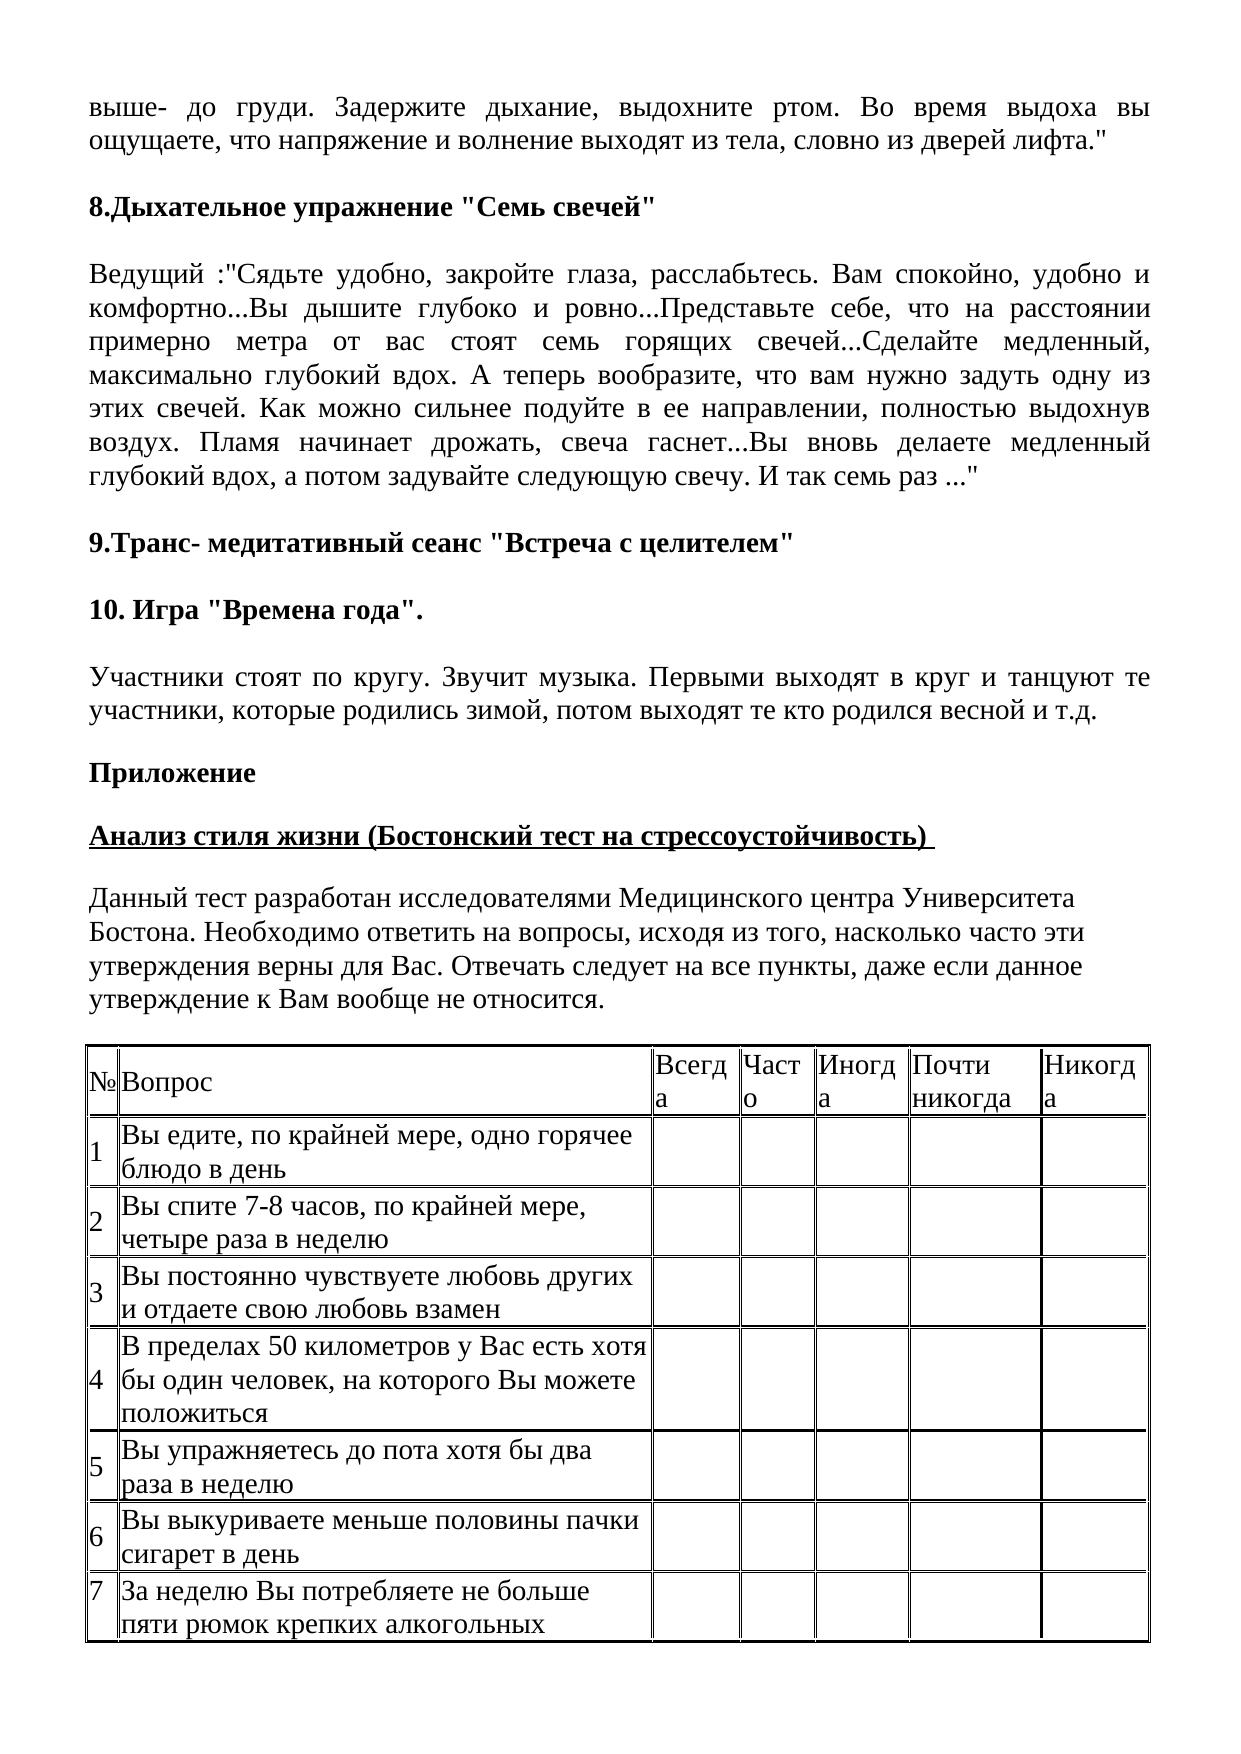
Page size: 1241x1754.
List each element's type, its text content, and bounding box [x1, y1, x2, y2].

table_cell [817, 1329, 908, 1429]
table_cell Вы спите 7-8 часов, по крайней мере, четыре раза в неделю [120, 1188, 651, 1255]
table_cell [1041, 1255, 1149, 1325]
table_cell [1041, 1570, 1148, 1640]
table_cell [911, 1329, 1040, 1429]
table_cell [654, 1329, 739, 1429]
table_cell [910, 1573, 1041, 1640]
table_cell Вы едите, по крайней мере, одно горячее блюдо в день [120, 1118, 651, 1184]
table_cell [653, 1573, 741, 1640]
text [89, 89, 1152, 156]
table_cell [911, 1118, 1040, 1184]
table_cell Вы упражняетесь до пота хотя бы два раза в неделю [120, 1432, 651, 1499]
table_header Почти никогда [910, 1047, 1041, 1114]
text 9.Транс- медитативный сеанс "Встреча с целителем" [89, 525, 1152, 558]
text Ведущий :"Сядьте удобно, закройте глаза, расслабьтесь. Вам спокойно, удобно и комфортно...Вы дышите глубоко и ровно...Представьте себе, что на расстоянии примерно метра от вас стоят семь горящих свечей...Сделайте медленный, максимально глубокий вдох. А теперь вообразите, что вам нужно задуть одну из этих свечей. Как можно сильнее подуйте в ее направлении, полностью выдохнув воздух. Пламя начинает дрожать, свеча гаснет...Вы вновь делаете медленный глубокий вдох, а потом задувайте следующую свечу. И так семь раз ..." [89, 256, 1152, 491]
table_header Часто [741, 1047, 816, 1114]
table_header Вопрос [119, 1047, 653, 1114]
table_cell [654, 1188, 739, 1255]
table_cell [654, 1118, 739, 1184]
table_header Всегда [653, 1047, 741, 1114]
table_cell [742, 1329, 814, 1429]
table_header № [88, 1047, 118, 1114]
table_cell [911, 1432, 1040, 1499]
table_cell 3 [86, 1255, 118, 1325]
table_cell [817, 1503, 908, 1569]
subtitle Анализ стиля жизни (Бостонский тест на стрессоустойчивость) [89, 818, 1152, 851]
table_cell 1 [88, 1114, 117, 1184]
table_cell [817, 1118, 908, 1184]
table_cell Вы выкуриваете меньше половины пачки сигарет в день [120, 1503, 651, 1569]
table_cell [911, 1258, 1040, 1325]
table_cell [817, 1432, 908, 1499]
table_header Иногда [816, 1047, 909, 1114]
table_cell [119, 1573, 653, 1640]
table_cell 6 [88, 1499, 117, 1569]
table_cell [654, 1258, 739, 1325]
text Участники стоят по кругу. Звучит музыка. Первыми выходят в круг и танцуют те участники, которые родились зимой, потом выходят те кто родился весной и т.д. [89, 659, 1152, 726]
table_cell [911, 1188, 1040, 1255]
table_cell [816, 1573, 909, 1640]
table_cell [1043, 1114, 1148, 1184]
table_cell [1043, 1429, 1148, 1499]
table_header Никогда [1041, 1047, 1148, 1114]
text Данный тест разработан исследователями Медицинского центра Университета Бостона. Необходимо ответить на вопросы, исходя из того, насколько часто эти утверждения верны для Вас. Отвечать следует на все пункты, даже если данное утверждение к Вам вообще не относится. [89, 881, 1152, 1015]
table_cell [741, 1573, 816, 1640]
table_cell [1043, 1325, 1148, 1429]
table_cell 4 [88, 1325, 117, 1429]
table_cell [742, 1432, 814, 1499]
table_cell [742, 1503, 814, 1569]
table_cell [1043, 1185, 1148, 1255]
table_cell [654, 1432, 739, 1499]
table_cell [1043, 1499, 1148, 1569]
table_cell [817, 1188, 908, 1255]
text 8.Дыхательное упражнение "Семь свечей" [89, 189, 1152, 223]
text 10. Игра "Времена года". [89, 592, 1152, 625]
table_cell [742, 1188, 814, 1255]
table_cell [654, 1503, 739, 1569]
table_cell [817, 1258, 908, 1325]
text Приложение [89, 755, 1152, 789]
table_cell [742, 1258, 814, 1325]
table_cell 2 [88, 1185, 117, 1255]
table_cell [742, 1118, 814, 1184]
table_cell В пределах у Вас есть хотя бы один человек, на которого Вы можете положиться [120, 1329, 651, 1429]
table_cell Вы постоянно чувствуете любовь других и отдаете свою любовь взамен [120, 1258, 651, 1325]
table_cell 5 [88, 1429, 117, 1499]
table_cell [911, 1503, 1040, 1569]
table_cell 7 [88, 1570, 118, 1640]
